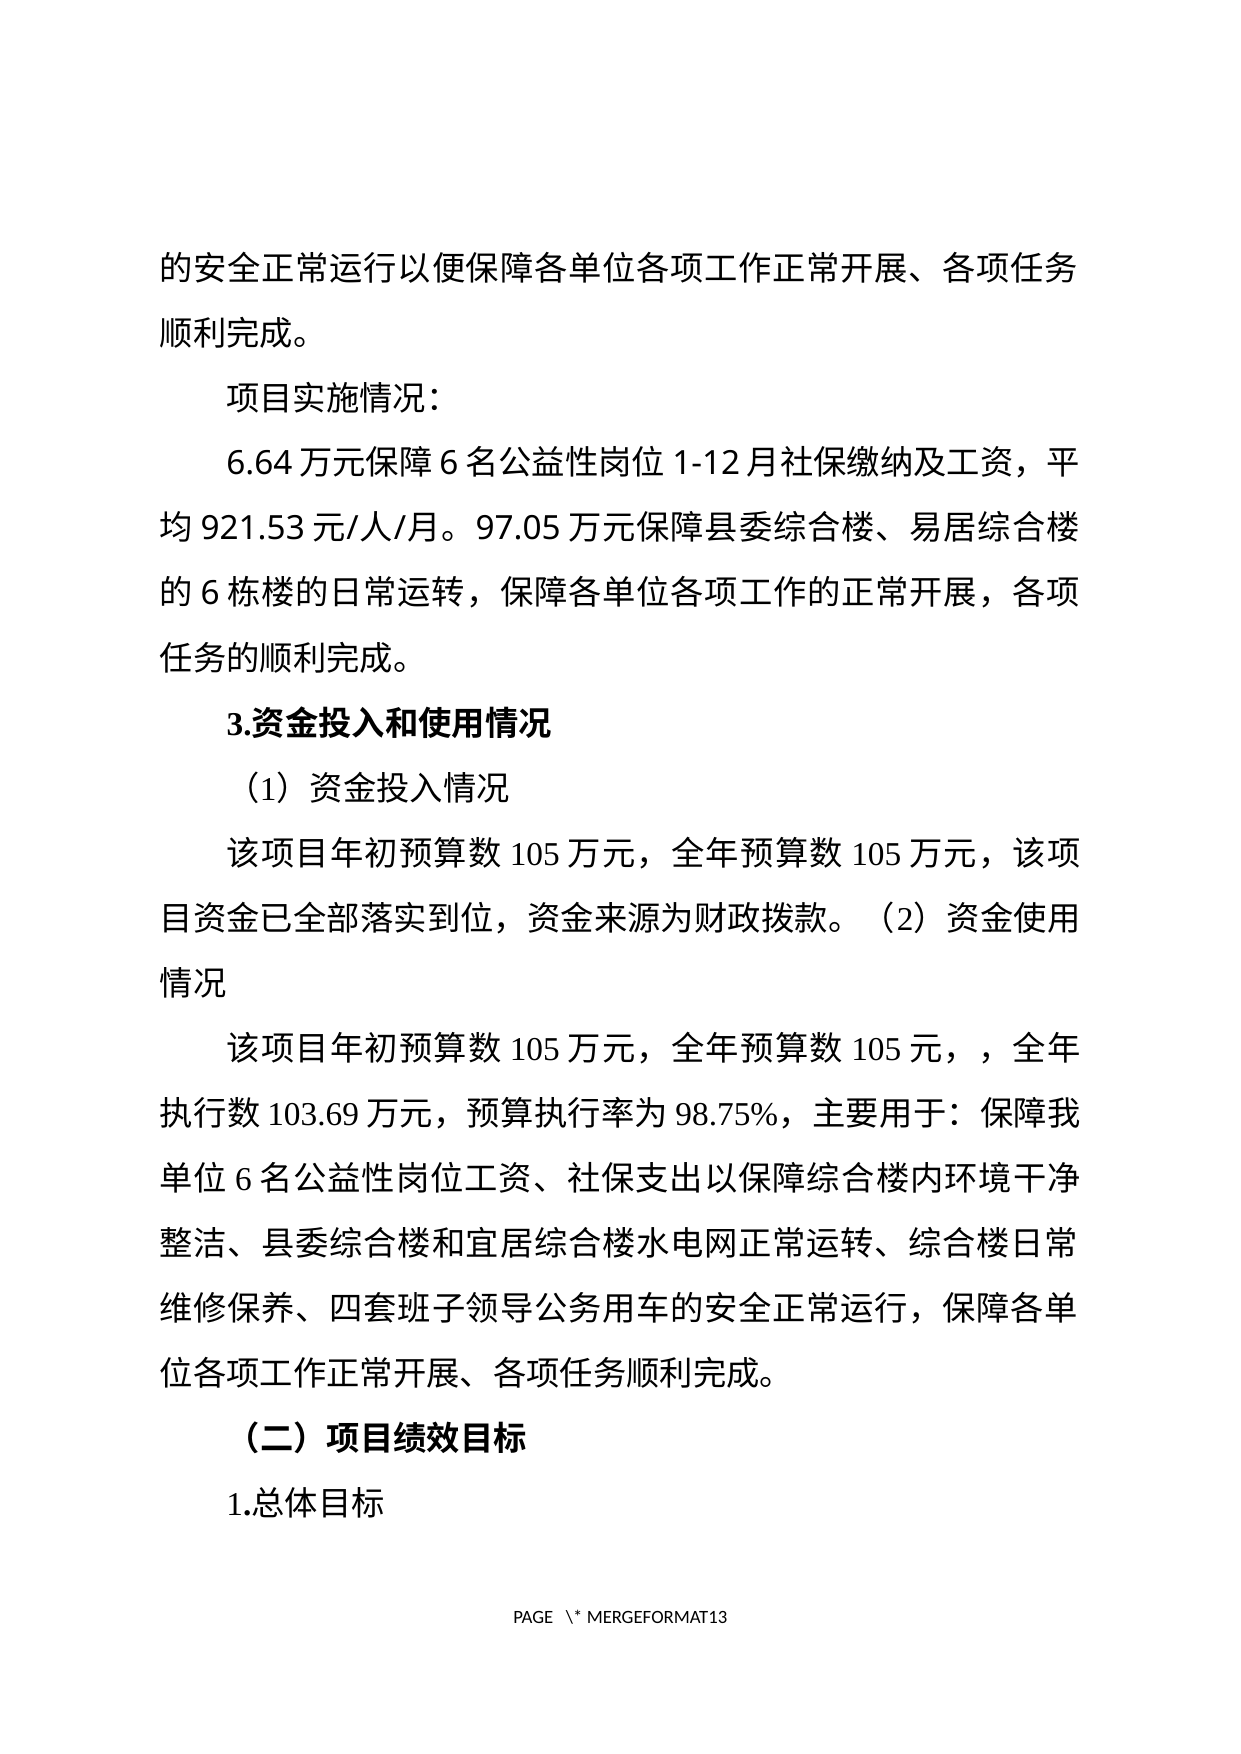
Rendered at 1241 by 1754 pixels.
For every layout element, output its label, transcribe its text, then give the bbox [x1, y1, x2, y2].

text （1）资金投入情况 [159, 753, 1081, 818]
text （二）项目绩效目标 [159, 1403, 1081, 1468]
text 该项目年初预算数105万元，全年预算数105元，，全年执行数103.69万元，预算执行率为98.75%，主要用于：保障我单位6名公益性岗位工资、社保支出以保障综合楼内环境干净整洁、县委综合楼和宜居综合楼水电网正常运转、综合楼日常维修保养、四套班子领导公务用车的安全正常运行，保障各单位各项工作正常开展、各项任务顺利完成。 [159, 1013, 1081, 1403]
text 1.总体目标 [159, 1468, 1081, 1533]
text 3.资金投入和使用情况 [159, 688, 1081, 753]
text 项目实施情况： [226, 363, 1081, 428]
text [159, 233, 1081, 363]
text 该项目年初预算数105万元，全年预算数105万元，该项目资金已全部落实到位，资金来源为财政拨款。（2）资金使用情况 [159, 818, 1081, 1013]
text 6.64万元保障6名公益性岗位1-12月社保缴纳及工资，平均921.53元/人/月。97.05万元保障县委综合楼、易居综合楼的6栋楼的日常运转，保障各单位各项工作的正常开展，各项任务的顺利完成。 [159, 428, 1081, 688]
